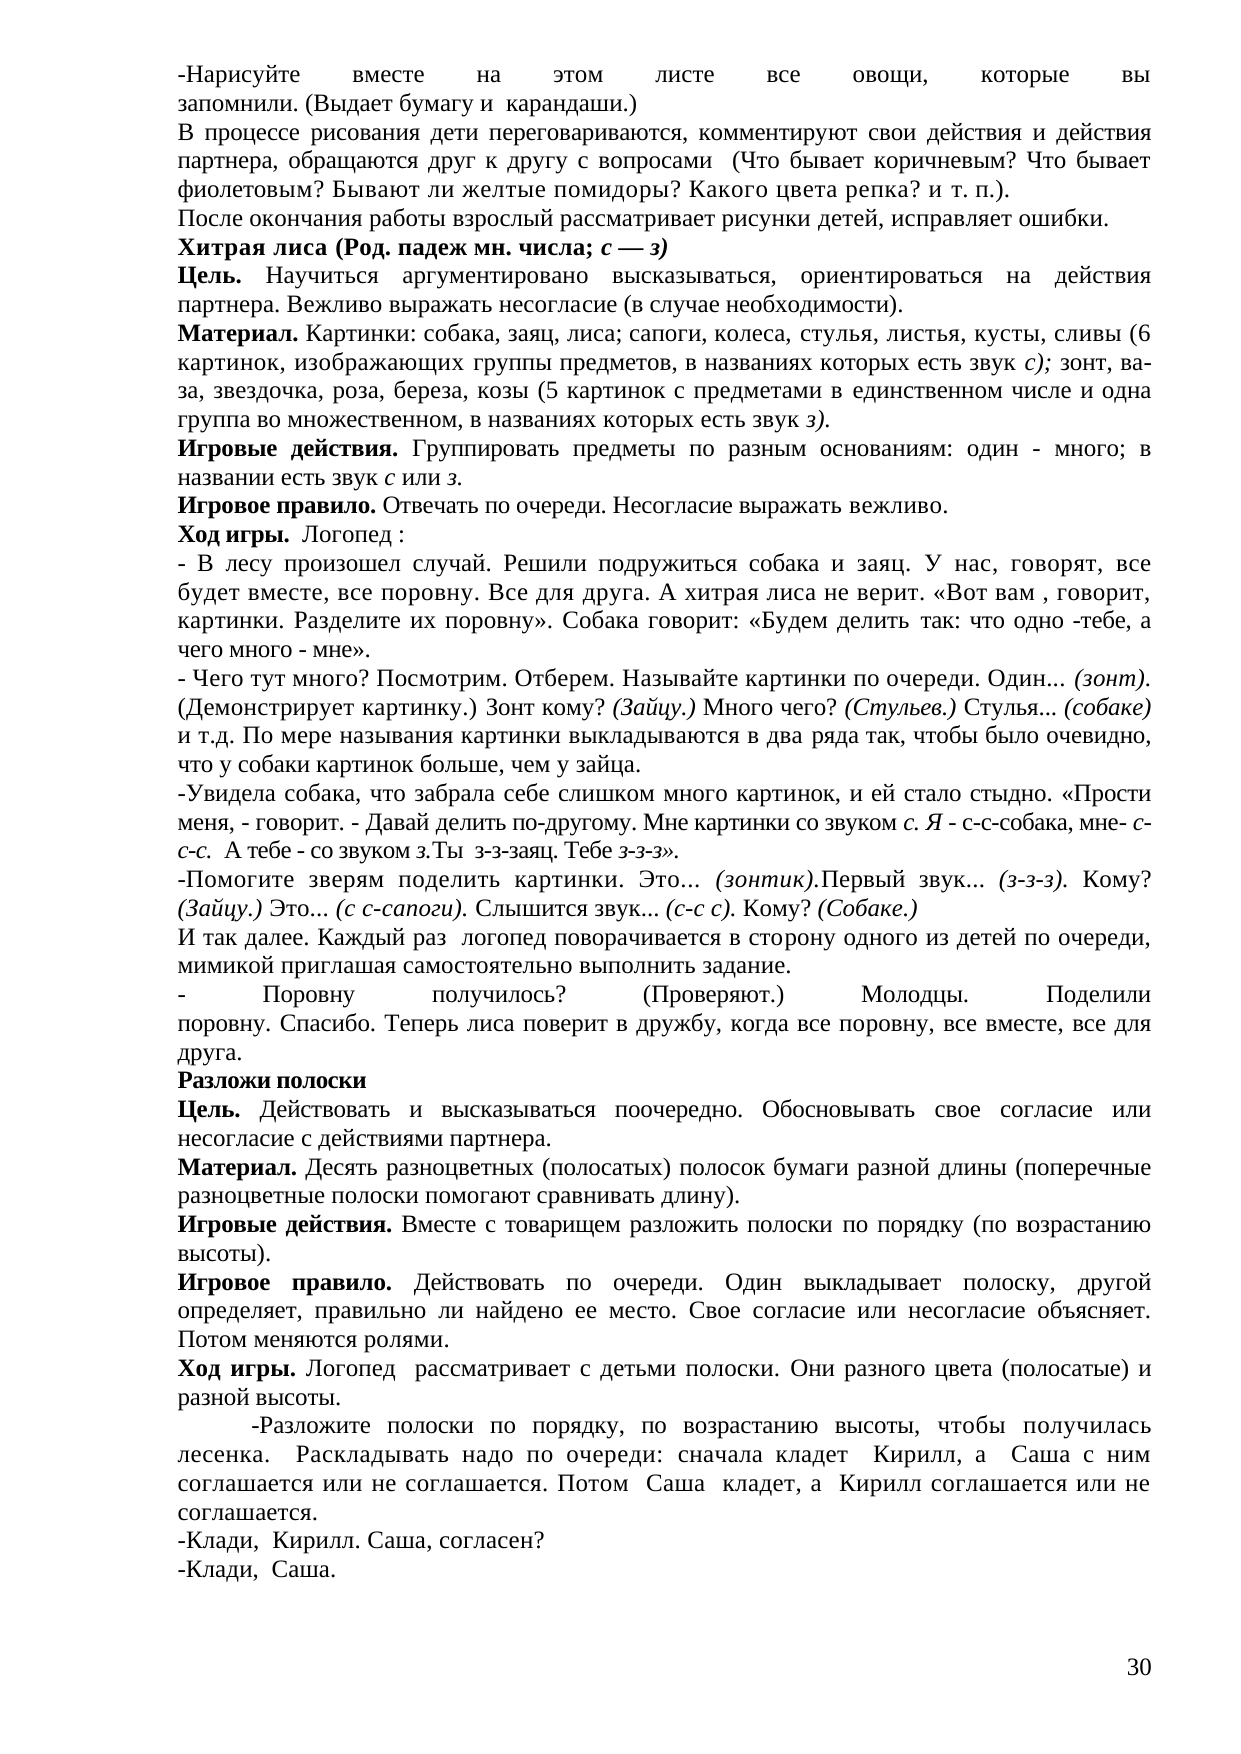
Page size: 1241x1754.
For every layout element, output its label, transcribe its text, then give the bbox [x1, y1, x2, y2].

text - Чего тут много? Посмотрим. Отберем. Называйте картинки по очереди. Один... (зонт). (Демонстрирует картинку.) Зонт кому? (Зайцу.) Много чего? (Стульев.) Стулья... (собаке) и т.д. По мере называния картинки выкладываются в два ряда так, чтобы было очевидно, что у собаки картинок больше, чем у зайца. [177, 663, 1152, 778]
text Материал. Картинки: собака, заяц, лиса; сапоги, колеса, стулья, листья, кусты, сливы (6 картинок, изображающих группы предметов, в названиях которых есть звук с); зонт, ваза, звездочка, роза, береза, козы (5 картинок с предметами в единственном числе и одна группа во множественном, в названиях которых есть звук з). [177, 318, 1152, 433]
text Цель. Действовать и высказываться поочередно. Обосновывать свое согласие или несогласие с действиями партнера. [177, 1094, 1152, 1152]
text - В лесу произошел случай. Решили подружиться собака и заяц. У нас, говорят, все будет вместе, все поровну. Все для друга. А хитрая лиса не верит. «Вот вам , говорит, картинки. Разделите их поровну». Собака говорит: «Будем делить так: что одно -тебе, а чего много - мне». [177, 548, 1152, 663]
text -Помогите зверям поделить картинки. Это... (зонтик).Первый звук... (з-з-з). Кому?(Зайцу.) Это... (с с-сапоги). Слышится звук... (с-с с). Кому? (Собаке.) [177, 864, 1152, 922]
text Разложи полоски [177, 1065, 1152, 1094]
text Материал. Десять разноцветных (полосатых) полосок бумаги разной длины (поперечные разноцветные полоски помогают сравнивать длину). [177, 1152, 1152, 1209]
text Ход игры. Логопед рассматривает с детьми полоски. Они разного цвета (полосатые) и разной высоты. [177, 1353, 1152, 1410]
text Ход игры. Логопед : [177, 519, 1152, 548]
text Игровые действия. Вместе с товарищем разложить полоски по порядку (по возрастанию высоты). [177, 1209, 1152, 1267]
text Хитрая лиса (Род. падеж мн. числа; с — з) [177, 232, 1152, 260]
text И так далее. Каждый раз логопед поворачивается в сторону одного из детей по очереди, мимикой приглашая самостоятельно выполнить задание. [177, 922, 1152, 979]
text Игровые действия. Группировать предметы по разным основаниям: один - много; в названии есть звук с или з. [177, 433, 1152, 490]
text Цель. Научиться аргументировано высказываться, ориентироваться на действия партнера. Вежливо выражать несогласие (в случае необходимости). [177, 260, 1152, 318]
text -Увидела собака, что забрала себе слишком много картинок, и ей стало стыдно. «Прости меня, - говорит. - Давай делить по-другому. Мне картинки со звуком с. Я - с-с-собака, мне- с-с-с. А тебе - со звуком з.Ты з-з-заяц. Тебе з-з-з». [177, 778, 1152, 864]
text -Разложите полоски по порядку, по возрастанию высоты, чтобы получилась лесенка. Раскладывать надо по очереди: сначала кладет Кирилл, а Саша с ним соглашается или не соглашается. Потом Саша кладет, а Кирилл соглашается или не соглашается. [177, 1410, 1152, 1525]
text Игровое правило. Действовать по очереди. Один выкладывает полоску, другой определяет, правильно ли найдено ее место. Свое согласие или несогласие объясняет. Потом меняются ролями. [177, 1267, 1152, 1353]
text - Поровну получилось? (Проверяют.) Молодцы. Поделили поровну. Спасибо. Теперь лиса поверит в дружбу, когда все поровну, все вместе, все для друга. [177, 979, 1152, 1065]
text Игровое правило. Отвечать по очереди. Несогласие выражать вежливо. [177, 490, 1152, 519]
text -Нарисуйте вместе на этом листе все овощи, которые вы запомнили. (Выдает бумагу и карандаши.) [177, 59, 1152, 117]
text В процессе рисования дети переговариваются, комментируют свои действия и действия партнера, обращаются друг к другу с вопросами (Что бывает коричневым? Что бывает фиолетовым? Бывают ли желтые помидоры? Какого цвета репка? и т. п.). [177, 117, 1152, 203]
text После окончания работы взрослый рассматривает рисунки детей, исправляет ошибки. [177, 203, 1152, 232]
text -Клади, Саша. [177, 1554, 1152, 1583]
text -Клади, Кирилл. Саша, согласен? [177, 1525, 1152, 1554]
